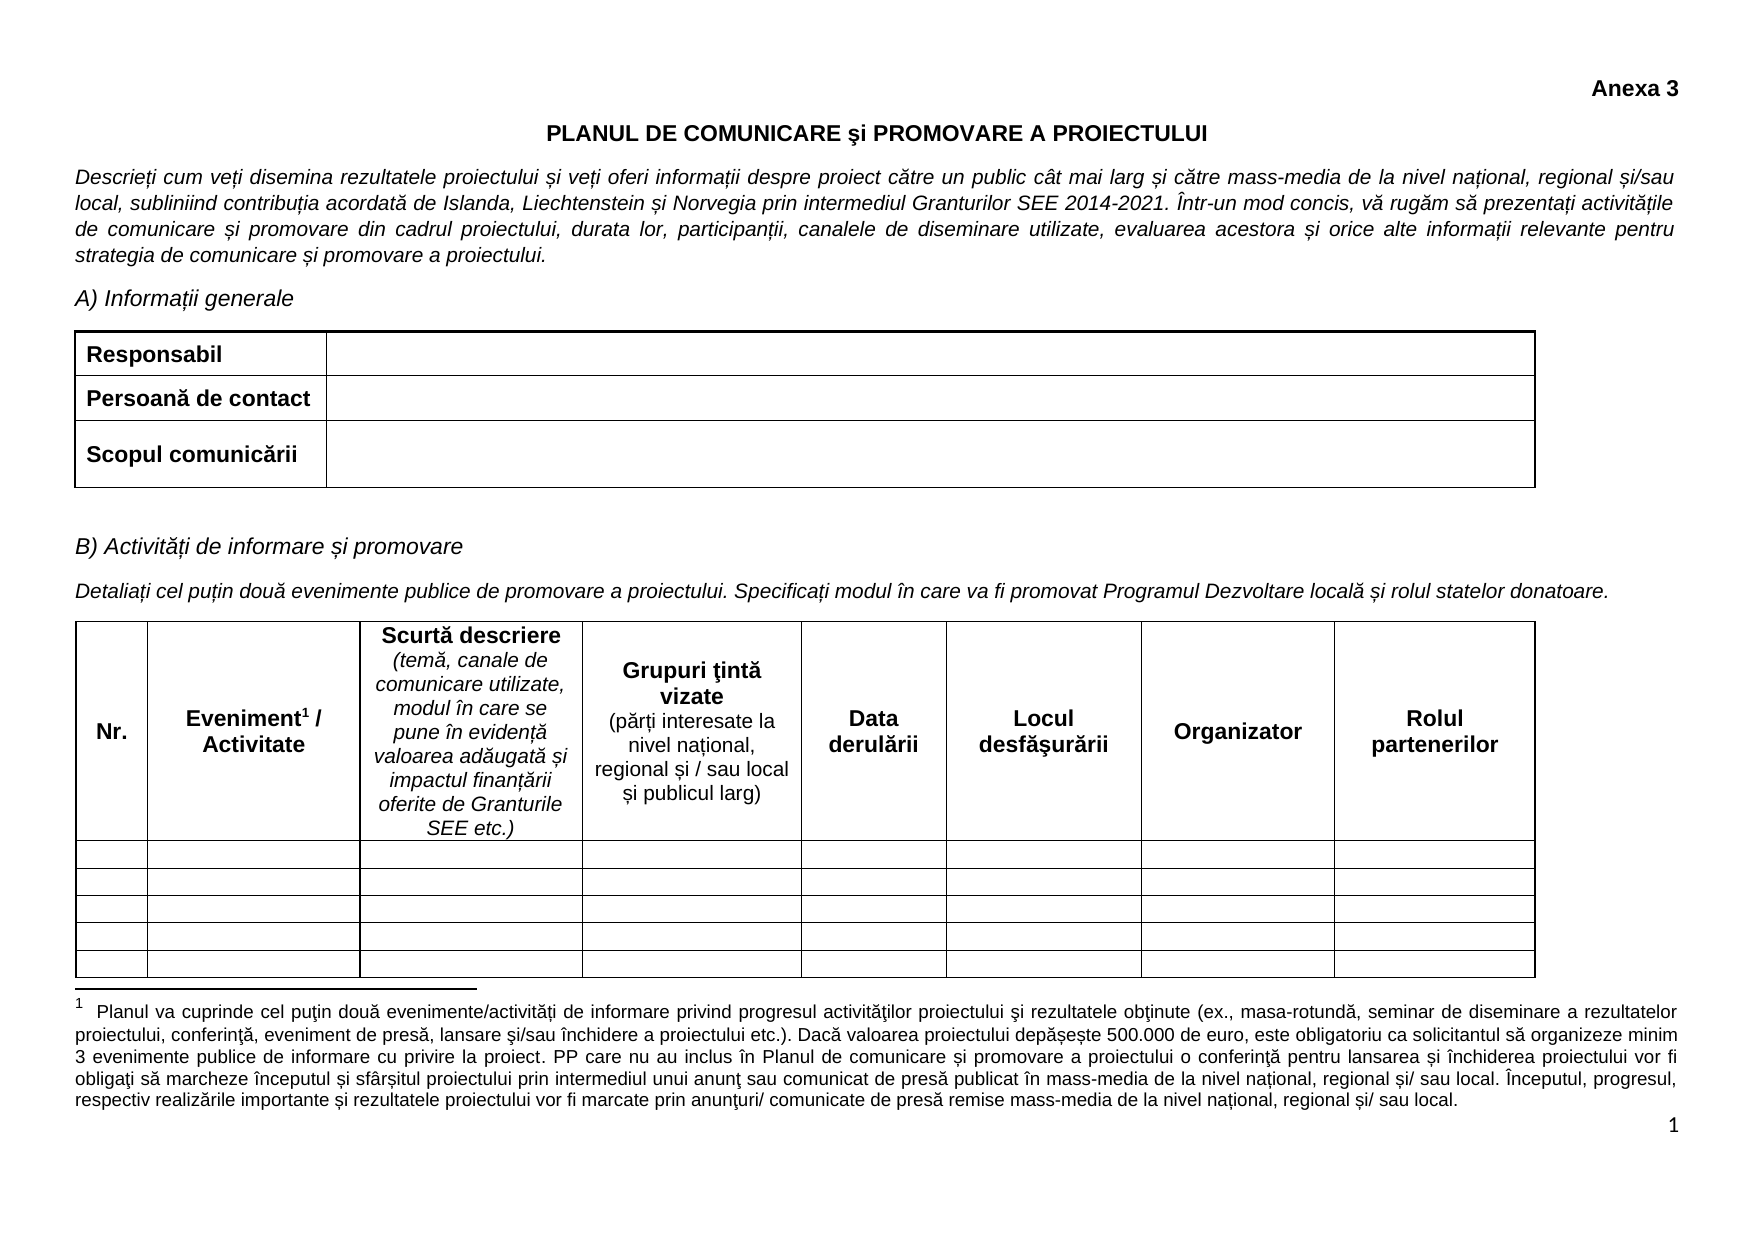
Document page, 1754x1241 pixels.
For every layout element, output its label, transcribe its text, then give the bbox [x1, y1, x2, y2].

text PLANUL DE COMUNICARE şi PROMOVARE A PROIECTULUI [75, 120, 1679, 146]
table_cell [148, 841, 359, 867]
table_cell [1335, 869, 1534, 895]
table_cell [583, 923, 801, 949]
table_header Organizator [1142, 622, 1334, 840]
table_cell [361, 869, 582, 895]
table_cell [802, 896, 946, 922]
table_header Rolul partenerilor [1335, 622, 1534, 840]
table_cell [77, 841, 147, 867]
table_cell [1335, 923, 1534, 949]
table_cell [947, 896, 1141, 922]
table_cell [583, 869, 801, 895]
table_cell [1335, 841, 1534, 867]
table_cell Persoană de contact [76, 376, 326, 420]
table_cell [1335, 951, 1534, 977]
table_cell [77, 923, 147, 949]
table_cell [361, 896, 582, 922]
table_cell [1142, 923, 1334, 949]
table_cell [77, 869, 147, 895]
table_header [327, 333, 1534, 375]
table_cell [1142, 869, 1334, 895]
table_header Responsabil [76, 333, 326, 375]
table_cell [947, 841, 1141, 867]
text Anexa 3 [75, 75, 1679, 101]
table_cell [327, 421, 1534, 487]
table_cell [802, 951, 946, 977]
table_cell [148, 923, 359, 949]
table_cell [361, 841, 582, 867]
table_cell [947, 951, 1141, 977]
table_header Nr. [77, 622, 147, 840]
text B) Activități de informare și promovare [75, 533, 1679, 560]
table_header Grupuri ţintă vizate (părți interesate la nivel național, regional și / sau local și publicul larg) [583, 622, 801, 840]
table_cell [583, 896, 801, 922]
table_cell [77, 951, 147, 977]
table_cell [77, 896, 147, 922]
table_cell [947, 869, 1141, 895]
table_cell [327, 376, 1534, 420]
table_header Locul desfăşurării [947, 622, 1141, 840]
table_cell [583, 951, 801, 977]
table_header Data derulării [802, 622, 946, 840]
table_cell [1142, 951, 1334, 977]
text Detaliați cel puțin două evenimente publice de promovare a proiectului. Specificați modul în care va fi promovat Programul Dezvoltare locală și rolul statelor donatoare. [75, 578, 1679, 602]
table_header Eveniment / Activitate [148, 622, 359, 840]
table_cell [148, 896, 359, 922]
table_cell [802, 869, 946, 895]
table_cell [361, 951, 582, 977]
table_header Scurtă descriere (temă, canale de comunicare utilizate, modul în care se pune în evidență valoarea adăugată și impactul finanțării oferite de Granturile SEE etc.) [361, 622, 582, 840]
table_cell [583, 841, 801, 867]
table_cell [1335, 896, 1534, 922]
table_cell [947, 923, 1141, 949]
table_cell Scopul comunicării [76, 421, 326, 487]
table_cell [802, 841, 946, 867]
table_cell [802, 923, 946, 949]
text Descrieți cum veți disemina rezultatele proiectului și veți oferi informații despre proiect către un public cât mai larg și către mass-media de la nivel național, regional și/sau local, subliniind contribuția acordată de Islanda, Liechtenstein și Norvegia prin intermediul Granturilor SEE 2014-2021. Într-un mod concis, vă rugăm să prezentați activitățile de comunicare și promovare din cadrul proiectului, durata lor, participanții, canalele de diseminare utilizate, evaluarea acestora și orice alte informații relevante pentru strategia de comunicare și promovare a proiectului. [75, 165, 1679, 267]
text A) Informații generale [75, 285, 1679, 312]
table_cell [148, 869, 359, 895]
table_cell [1142, 896, 1334, 922]
table_cell [1142, 841, 1334, 867]
table_cell [148, 951, 359, 977]
table_cell [361, 923, 582, 949]
